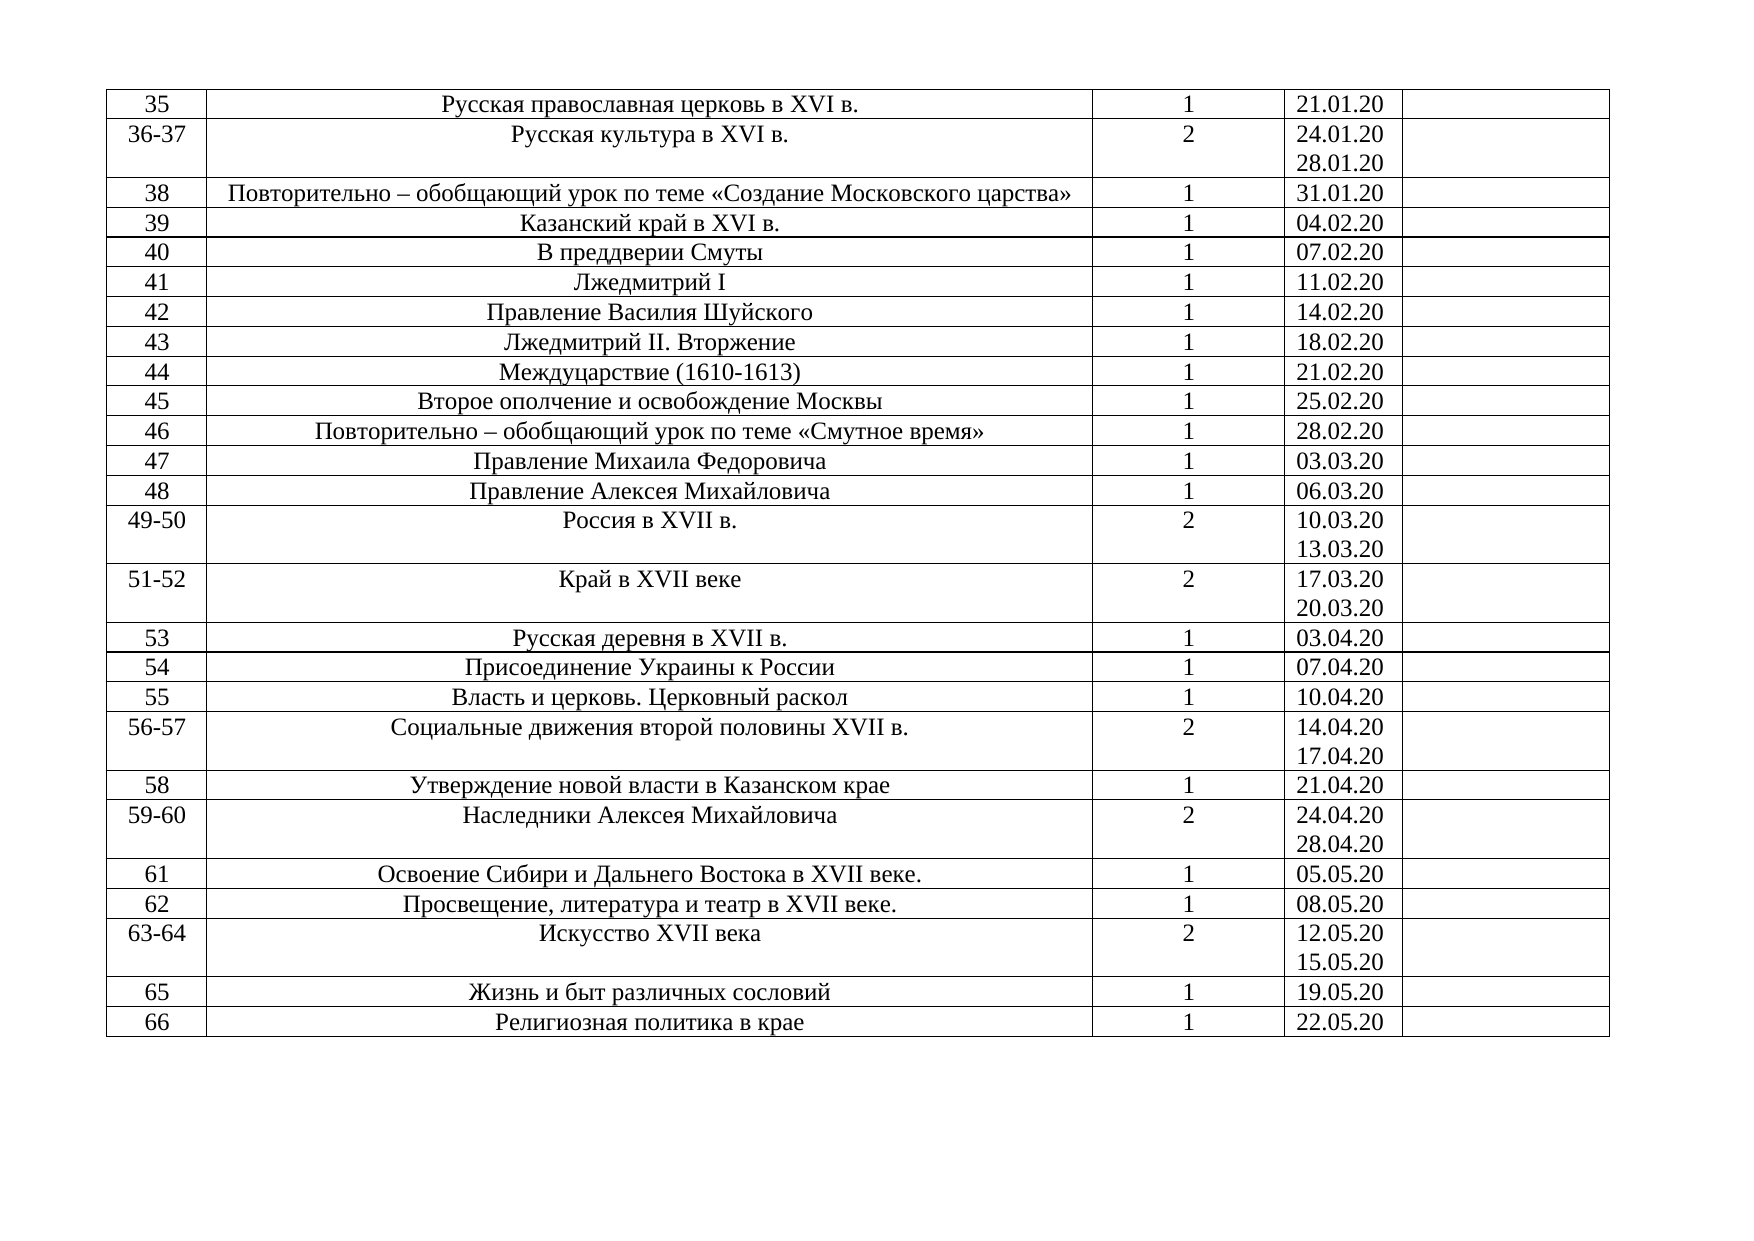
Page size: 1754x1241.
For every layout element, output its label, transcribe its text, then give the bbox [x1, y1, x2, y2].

table_cell [1403, 653, 1609, 681]
table_cell 05.05.20 [1285, 859, 1402, 888]
table_cell [1403, 506, 1609, 563]
table_cell [1403, 771, 1609, 799]
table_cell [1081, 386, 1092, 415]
table_cell Повторительно – обобщающий урок по теме «Создание Московского царства» [207, 178, 1092, 207]
table_cell 41 [107, 267, 206, 296]
table_cell 1 [1093, 238, 1284, 266]
table_cell 53 [107, 623, 206, 651]
table_cell Власть и церковь. Церковный раскол [207, 682, 1092, 711]
table_cell 65 [107, 977, 206, 1006]
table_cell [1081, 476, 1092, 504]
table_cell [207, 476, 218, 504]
table_cell Религиозная политика в крае [207, 1007, 1092, 1036]
table_cell 39 [107, 208, 206, 236]
table_cell Социальные движения второй половины XVII в. [207, 712, 1092, 769]
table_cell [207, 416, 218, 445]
table_cell 18.02.20 [1285, 327, 1402, 356]
table_cell [1403, 119, 1609, 177]
table_cell 1 [1093, 357, 1284, 385]
table_cell [1403, 564, 1609, 622]
table_cell 40 [107, 238, 206, 266]
table_cell [1403, 889, 1609, 917]
table_cell 14.02.20 [1285, 297, 1402, 326]
table_cell 14.04.20 17.04.20 [1285, 712, 1402, 769]
table_cell 44 [107, 357, 206, 385]
table_cell [1403, 682, 1609, 711]
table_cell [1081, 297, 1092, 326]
table_cell 59-60 [107, 800, 206, 858]
table_cell [1403, 446, 1609, 475]
table_cell 1 [1093, 859, 1284, 888]
table_cell Утверждение новой власти в Казанском крае [207, 771, 1092, 799]
table_cell 1 [1093, 267, 1284, 296]
table_cell 36-37 [107, 119, 206, 177]
table_cell [1403, 712, 1609, 769]
table_cell [1403, 623, 1609, 651]
table_cell 2 [1093, 712, 1284, 769]
table_cell 47 [107, 446, 206, 475]
table_cell [1403, 267, 1609, 296]
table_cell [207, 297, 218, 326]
table_cell 21.02.20 [1285, 357, 1402, 385]
table_cell 2 [1093, 800, 1284, 858]
table_cell 10.03.20 13.03.20 [1285, 506, 1402, 563]
table_cell 1 [1093, 327, 1284, 356]
table_cell 03.04.20 [1285, 623, 1402, 651]
table_cell 24.01.20 28.01.20 [1285, 119, 1402, 177]
table_cell 1 [1093, 446, 1284, 475]
table_cell 2 [1093, 564, 1284, 622]
table_cell Наследники Алексея Михайловича [207, 800, 1092, 858]
table_cell 25.02.20 [1285, 386, 1402, 415]
table_cell 1 [1093, 653, 1284, 681]
table_cell 1 [1093, 208, 1284, 236]
table_cell Казанский край в XVI в. [207, 208, 1092, 236]
table_cell 1 [1093, 386, 1284, 415]
table_cell 03.03.20 [1285, 446, 1402, 475]
table_cell [1403, 416, 1609, 445]
table_cell 51-52 [107, 564, 206, 622]
table_cell Лжедмитрий I [207, 267, 1092, 296]
table_cell 1 [1093, 771, 1284, 799]
table_cell 1 [1093, 977, 1284, 1006]
table_cell 2 [1093, 506, 1284, 563]
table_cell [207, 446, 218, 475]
table_cell 2 [1093, 119, 1284, 177]
table_cell 04.02.20 [1285, 208, 1402, 236]
table_cell Россия в XVII в. [207, 506, 1092, 563]
table_cell [1403, 859, 1609, 888]
table_cell 1 [1093, 682, 1284, 711]
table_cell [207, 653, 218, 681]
table_cell 21.04.20 [1285, 771, 1402, 799]
table_cell 1 [1093, 90, 1284, 118]
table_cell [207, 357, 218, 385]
table_cell 10.04.20 [1285, 682, 1402, 711]
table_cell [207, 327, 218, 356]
table_cell 06.03.20 [1285, 476, 1402, 504]
table_cell 43 [107, 327, 206, 356]
table_cell 24.04.20 28.04.20 [1285, 800, 1402, 858]
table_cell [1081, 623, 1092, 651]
table_cell 2 [1093, 919, 1284, 976]
table_cell 19.05.20 [1285, 977, 1402, 1006]
table_cell 54 [107, 653, 206, 681]
table_cell 1 [1093, 178, 1284, 207]
table_cell 55 [107, 682, 206, 711]
table_cell В преддверии Смуты [207, 238, 1092, 266]
table_cell 28.02.20 [1285, 416, 1402, 445]
table_cell 66 [107, 1007, 206, 1036]
table_cell [1403, 919, 1609, 976]
table_cell 1 [1093, 623, 1284, 651]
table_cell 22.05.20 [1285, 1007, 1402, 1036]
table_cell 12.05.20 15.05.20 [1285, 919, 1402, 976]
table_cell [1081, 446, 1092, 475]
table_cell [1403, 178, 1609, 207]
table_cell 1 [1093, 416, 1284, 445]
table_cell [1403, 297, 1609, 326]
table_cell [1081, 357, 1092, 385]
table_cell 58 [107, 771, 206, 799]
table_cell Просвещение, литература и театр в XVII веке. [207, 889, 1092, 917]
table_cell 1 [1093, 1007, 1284, 1036]
table_cell 35 [107, 90, 206, 118]
table_cell 07.04.20 [1285, 653, 1402, 681]
table_cell [1403, 977, 1609, 1006]
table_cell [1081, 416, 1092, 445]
table_cell 46 [107, 416, 206, 445]
table_cell 48 [107, 476, 206, 504]
table_cell 11.02.20 [1285, 267, 1402, 296]
table_cell [1403, 90, 1609, 118]
table_cell 45 [107, 386, 206, 415]
table_cell 1 [1093, 476, 1284, 504]
table_cell 49-50 [107, 506, 206, 563]
table_cell 08.05.20 [1285, 889, 1402, 917]
table_cell [1403, 208, 1609, 236]
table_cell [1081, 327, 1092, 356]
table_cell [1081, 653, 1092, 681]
table_cell 61 [107, 859, 206, 888]
table_cell Искусство XVII века [207, 919, 1092, 976]
table_cell [1403, 238, 1609, 266]
table_cell 07.02.20 [1285, 238, 1402, 266]
table_cell 42 [107, 297, 206, 326]
table_cell [1403, 357, 1609, 385]
table_cell Русская православная церковь в XVI в. [207, 90, 1092, 118]
table_cell 1 [1093, 297, 1284, 326]
table_cell 31.01.20 [1285, 178, 1402, 207]
table_cell [1403, 476, 1609, 504]
table_cell 1 [1093, 889, 1284, 917]
table_cell 62 [107, 889, 206, 917]
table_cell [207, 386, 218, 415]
table_cell [1403, 386, 1609, 415]
table_cell Жизнь и быт различных сословий [207, 977, 1092, 1006]
table_cell Освоение Сибири и Дальнего Востока в XVII веке. [207, 859, 1092, 888]
table_cell 17.03.20 20.03.20 [1285, 564, 1402, 622]
table_cell 38 [107, 178, 206, 207]
table_cell [1403, 1007, 1609, 1036]
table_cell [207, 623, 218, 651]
table_cell 63-64 [107, 919, 206, 976]
table_cell [1403, 800, 1609, 858]
table_cell [1403, 327, 1609, 356]
table_cell Край в XVII веке [207, 564, 1092, 622]
table_cell 56-57 [107, 712, 206, 769]
table_cell 21.01.20 [1285, 90, 1402, 118]
table_cell Русская культура в XVI в. [207, 119, 1092, 177]
